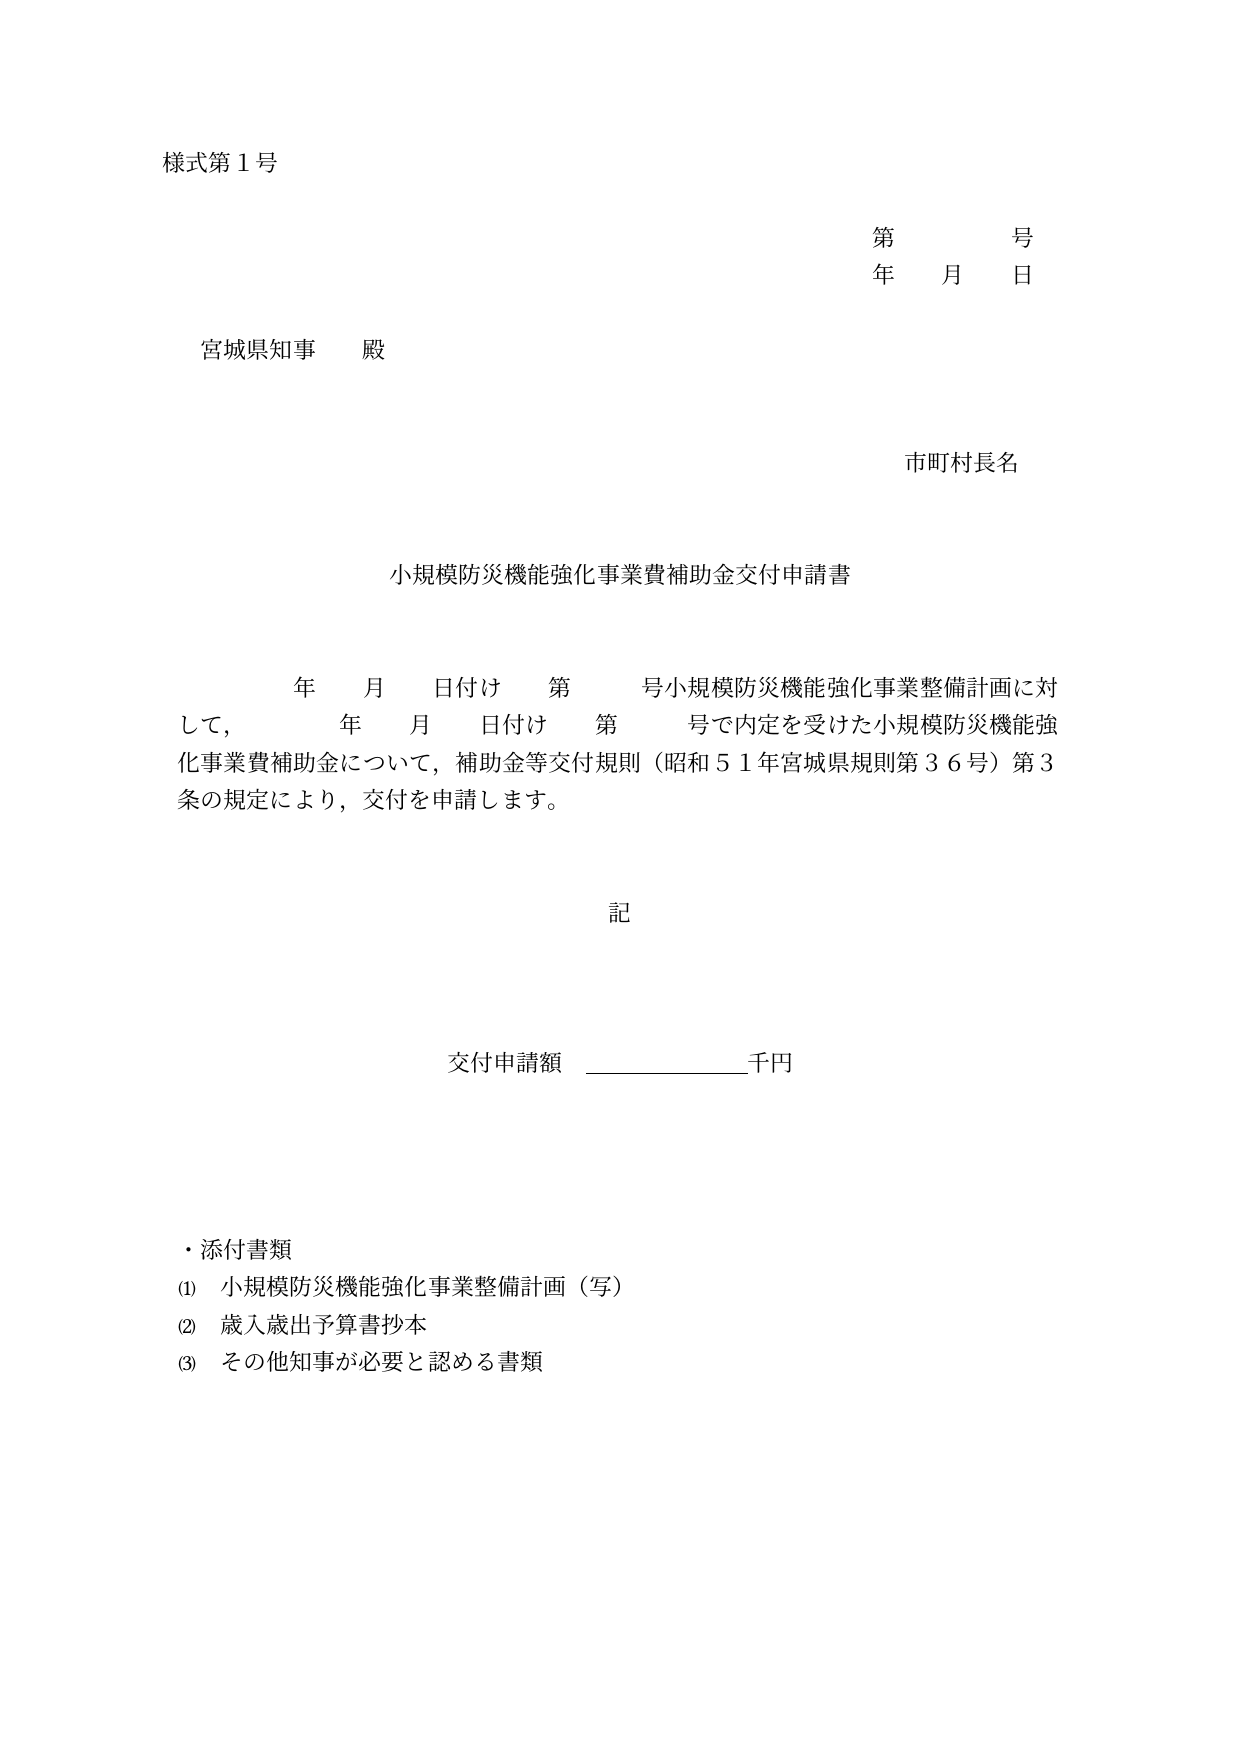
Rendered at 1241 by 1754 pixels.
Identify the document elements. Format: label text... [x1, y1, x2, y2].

text 年 月 日付け 第 号小規模防災機能強化事業整備計画に対して， 年 月 日付け 第 号で内定を受けた小規模防災機能強化事業費補助金について，補助金等交付規則（昭和５１年宮城県規則第３６号）第３条の規定により，交付を申請します。 [177, 667, 1063, 817]
text 様式第１号 [162, 142, 1063, 180]
text 交付申請額 千円 [177, 1042, 1063, 1080]
text 第 号 [177, 217, 1034, 255]
text ・添付書類 [177, 1230, 1063, 1267]
text ⑶ その他知事が必要と認める書類 [177, 1342, 1063, 1380]
text 市町村長名 [177, 442, 1019, 480]
text ⑴ 小規模防災機能強化事業整備計画（写） [177, 1267, 1063, 1305]
text 小規模防災機能強化事業費補助金交付申請書 [177, 555, 1063, 592]
text ⑵ 歳入歳出予算書抄本 [177, 1305, 1063, 1342]
text 記 [177, 892, 1063, 930]
text 宮城県知事 殿 [177, 330, 1063, 367]
text 年 月 日 [177, 255, 1034, 292]
